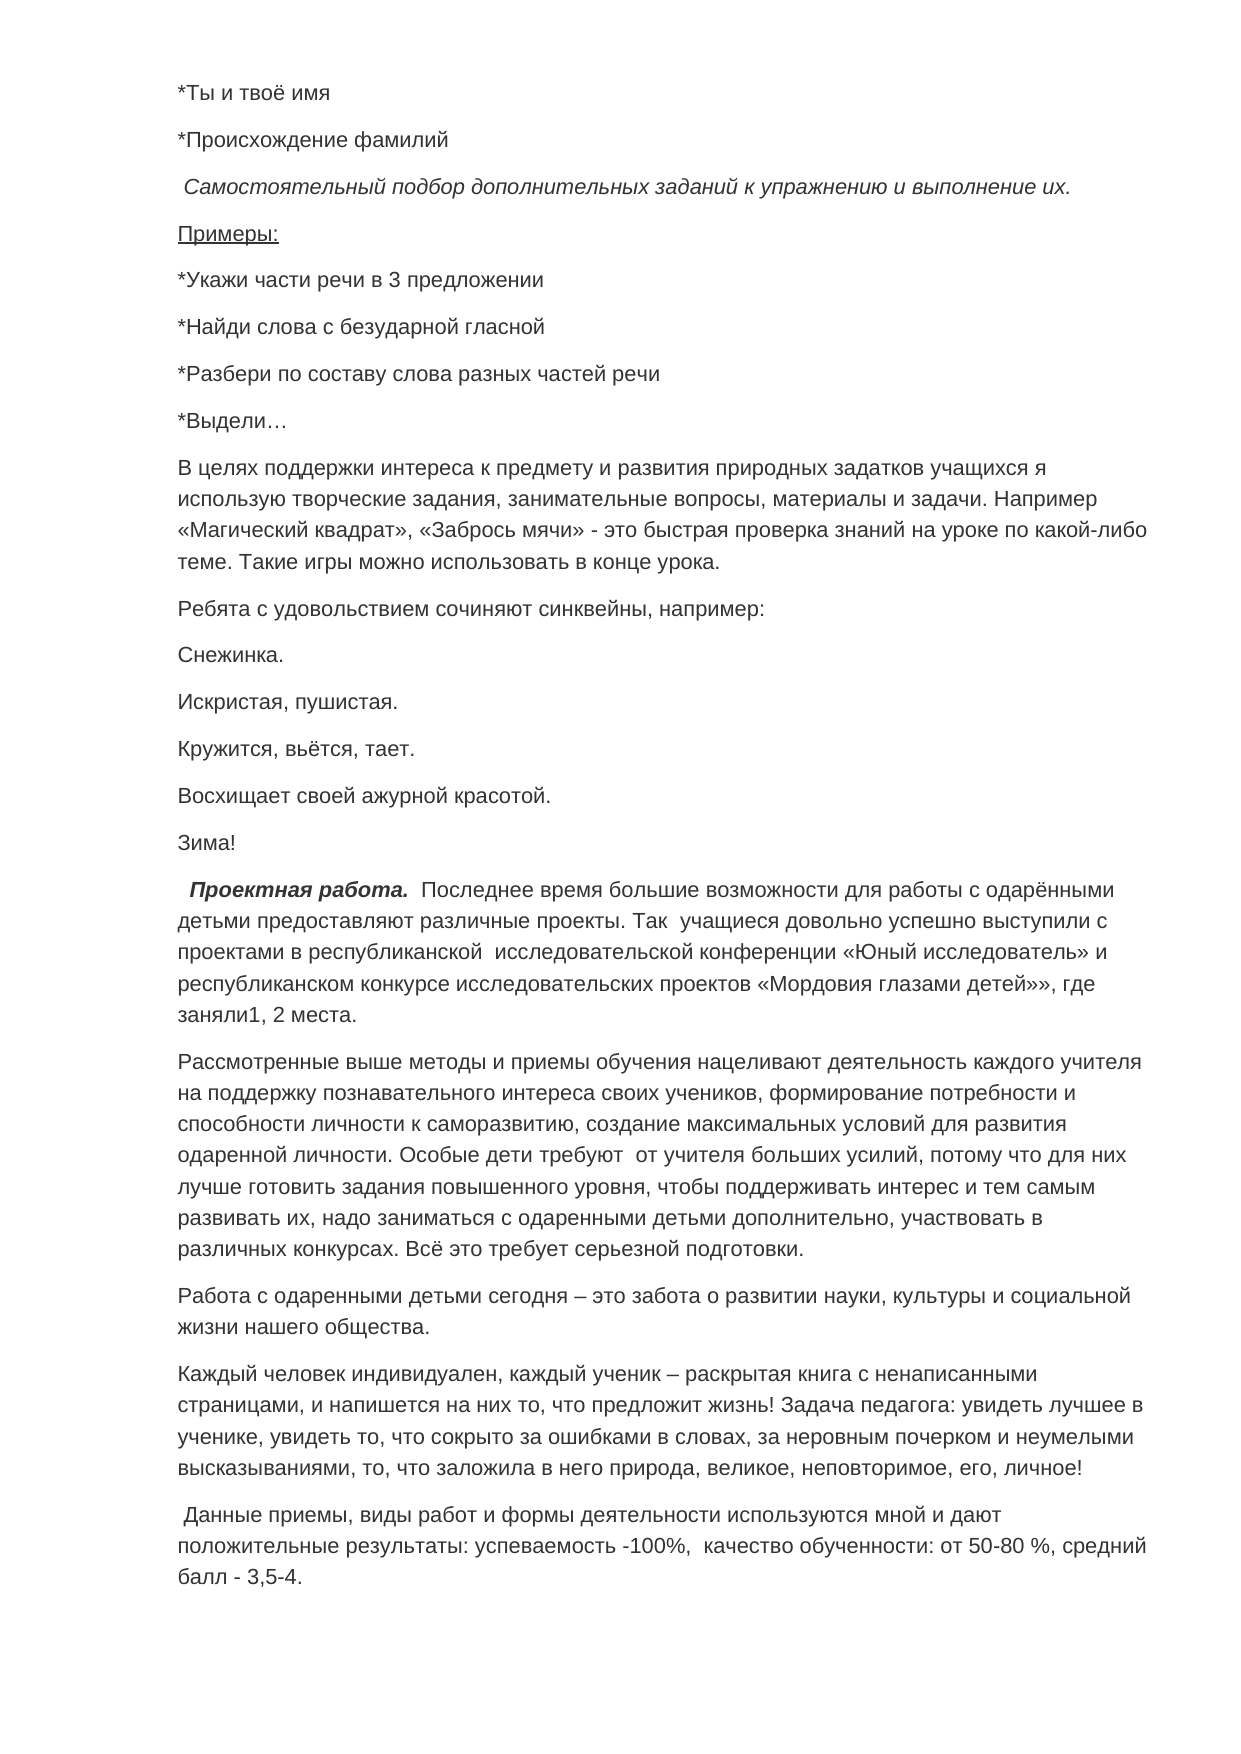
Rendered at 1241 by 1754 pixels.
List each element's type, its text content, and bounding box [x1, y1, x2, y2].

text Каждый человек индивидуален, каждый ученик – раскрытая книга с ненаписанными страницами, и напишется на них то, что предложит жизнь! Задача педагога: увидеть лучшее в ученике, увидеть то, что сокрыто за ошибками в словах, за неровным почерком и неумелыми высказываниями, то, что заложила в него природа, великое, неповторимое, его, личное! [177, 1355, 1152, 1480]
text Примеры: [177, 214, 1152, 246]
text *Разбери по составу слова разных частей речи [177, 355, 1152, 386]
text В целях поддержки интереса к предмету и развития природных задатков учащихся я использую творческие задания, занимательные вопросы, материалы и задачи. Например «Магический квадрат», «Забрось мячи» - это быстрая проверка знаний на уроке по какой-либо теме. Такие игры можно использовать в конце урока. [177, 449, 1152, 574]
text *Происхождение фамилий [177, 121, 1152, 152]
text Рассмотренные выше методы и приемы обучения нацеливают деятельность каждого учителя на поддержку познавательного интереса своих учеников, формирование потребности и способности личности к саморазвитию, создание максимальных условий для развития одаренной личности. Особые дети требуют от учителя больших усилий, потому что для них лучше готовить задания повышенного уровня, чтобы поддерживать интерес и тем самым развивать их, надо заниматься с одаренными детьми дополнительно, участвовать в различных конкурсах. Всё это требует серьезной подготовки. [177, 1043, 1152, 1261]
text Работа с одаренными детьми сегодня – это забота о развитии науки, культуры и социальной жизни нашего общества. [177, 1277, 1152, 1339]
text *Ты и твоё имя [177, 74, 1152, 105]
text Самостоятельный подбор дополнительных заданий к упражнению и выполнение их. [177, 168, 1152, 199]
text *Найди слова с безударной гласной [177, 308, 1152, 339]
text Зима! [177, 824, 1152, 855]
text *Выдели… [177, 402, 1152, 433]
text Снежинка. [177, 636, 1152, 668]
text Кружится, вьётся, тает. [177, 730, 1152, 761]
text Искристая, пушистая. [177, 683, 1152, 714]
text *Укажи части речи в 3 предложении [177, 261, 1152, 293]
text Данные приемы, виды работ и формы деятельности используются мной и дают положительные результаты: успеваемость -100%, качество обученности: от 50-80 %, средний балл - 3,5-4. [177, 1496, 1152, 1589]
text Проектная работа. Последнее время большие возможности для работы с одарёнными детьми предоставляют различные проекты. Так учащиеся довольно успешно выступили с проектами в республиканской исследовательской конференции «Юный исследователь» и республиканском конкурсе исследовательских проектов «Мордовия глазами детей»», где заняли1, 2 места. [177, 871, 1152, 1027]
text Ребята с удовольствием сочиняют синквейны, например: [177, 589, 1152, 621]
text Восхищает своей ажурной красотой. [177, 777, 1152, 808]
